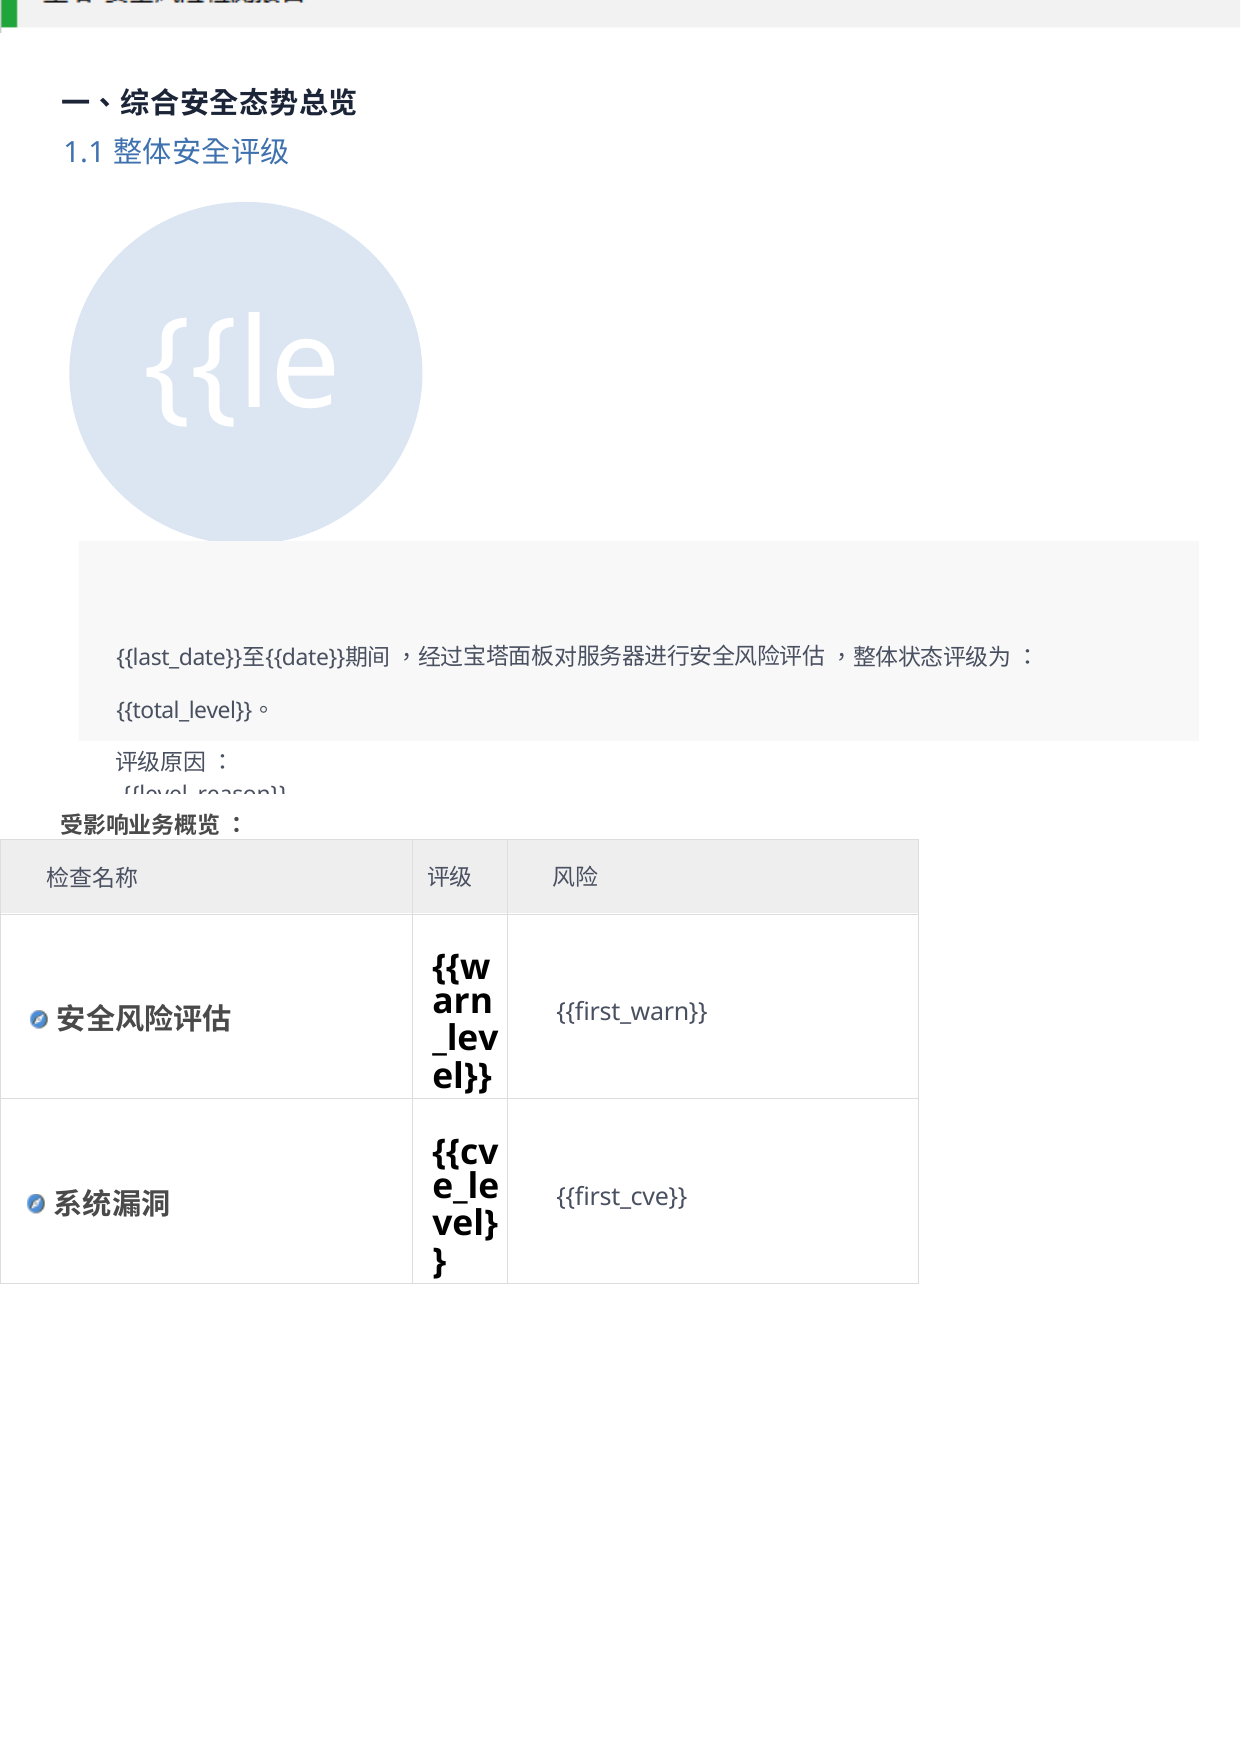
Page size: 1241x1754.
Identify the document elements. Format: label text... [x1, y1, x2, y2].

table_cell 系统漏洞 [1, 1099, 412, 1283]
table_cell {{first_warn}} [508, 915, 918, 1098]
table_header 评级 [413, 840, 507, 913]
text 受影响业务概览 ： [61, 815, 1240, 839]
table_header 风险 [508, 840, 918, 913]
text 一、综合安全态势总览 [61, 89, 1240, 120]
picture [29, 1009, 48, 1030]
table_cell {{warn_level}} [413, 915, 507, 1098]
table_cell {{first_cve}} [508, 1099, 918, 1283]
picture [0, 0, 1241, 33]
table_cell {{cve_level}} [413, 1099, 507, 1283]
text 1.1 整体安全评级 [63, 137, 1240, 168]
picture [26, 1194, 45, 1215]
table_header 检查名称 [1, 840, 412, 913]
table_cell 安全风险评估 [1, 915, 412, 1098]
